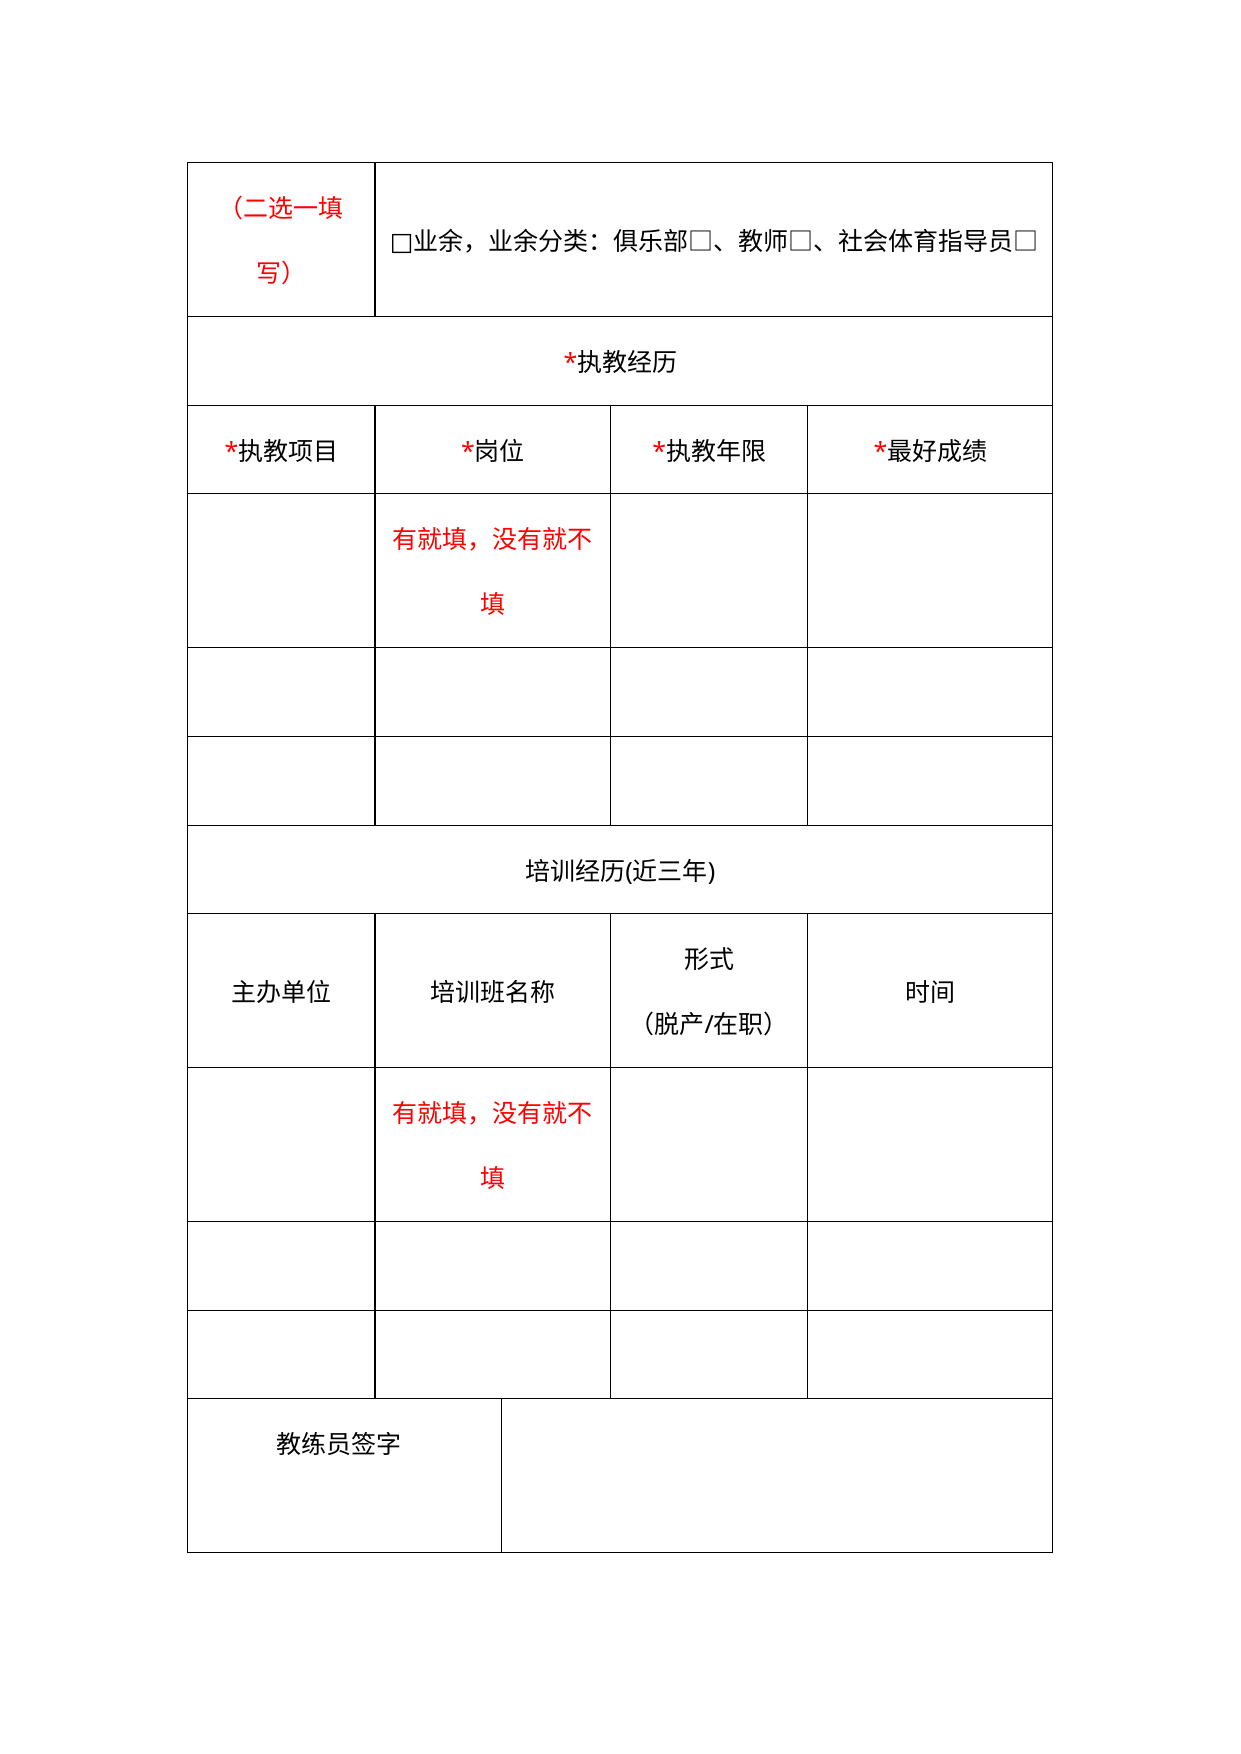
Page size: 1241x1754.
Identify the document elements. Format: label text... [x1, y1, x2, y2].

table_cell 培训经历(近三年) [188, 826, 1052, 913]
table_cell [808, 494, 1052, 647]
table_cell [808, 737, 1052, 824]
table_cell □业余，业余分类：俱乐部□、教师□、社会体育指导员□ [376, 163, 1052, 316]
table_cell [808, 1068, 1052, 1221]
table_cell 有就填，没有就不填 [376, 1068, 610, 1221]
table_cell 主办单位 [188, 914, 374, 1067]
table_cell *岗位 [376, 406, 610, 493]
table_cell [188, 737, 374, 824]
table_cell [502, 1399, 1052, 1552]
table_cell [188, 648, 374, 736]
table_cell [808, 1311, 1052, 1398]
table_cell [611, 494, 807, 647]
table_cell 形式 （脱产/在职） [611, 914, 807, 1067]
table_cell *教练员类型（二选一填写） [188, 163, 374, 316]
table_cell [188, 1222, 374, 1309]
table_cell [376, 737, 610, 824]
table_cell [188, 1311, 374, 1398]
table_cell [611, 737, 807, 824]
table_cell [611, 1068, 807, 1221]
table_cell [808, 1222, 1052, 1309]
table_cell [611, 1311, 807, 1398]
table_cell [188, 494, 374, 647]
table_cell [611, 1222, 807, 1309]
table_cell [611, 648, 807, 736]
table_cell 有就填，没有就不填 [376, 494, 610, 647]
table_cell *执教经历 [188, 317, 1052, 404]
table_cell *执教年限 [611, 406, 807, 493]
table_cell *执教项目 [188, 406, 374, 493]
table_cell [188, 1068, 374, 1221]
table_cell 时间 [808, 914, 1052, 1067]
table_cell [376, 648, 610, 736]
table_cell 培训班名称 [376, 914, 610, 1067]
table_cell [376, 1311, 610, 1398]
table_cell 教练员签字 [188, 1399, 501, 1552]
table_cell *最好成绩 [808, 406, 1052, 493]
table_cell [808, 648, 1052, 736]
table_cell [376, 1222, 610, 1309]
